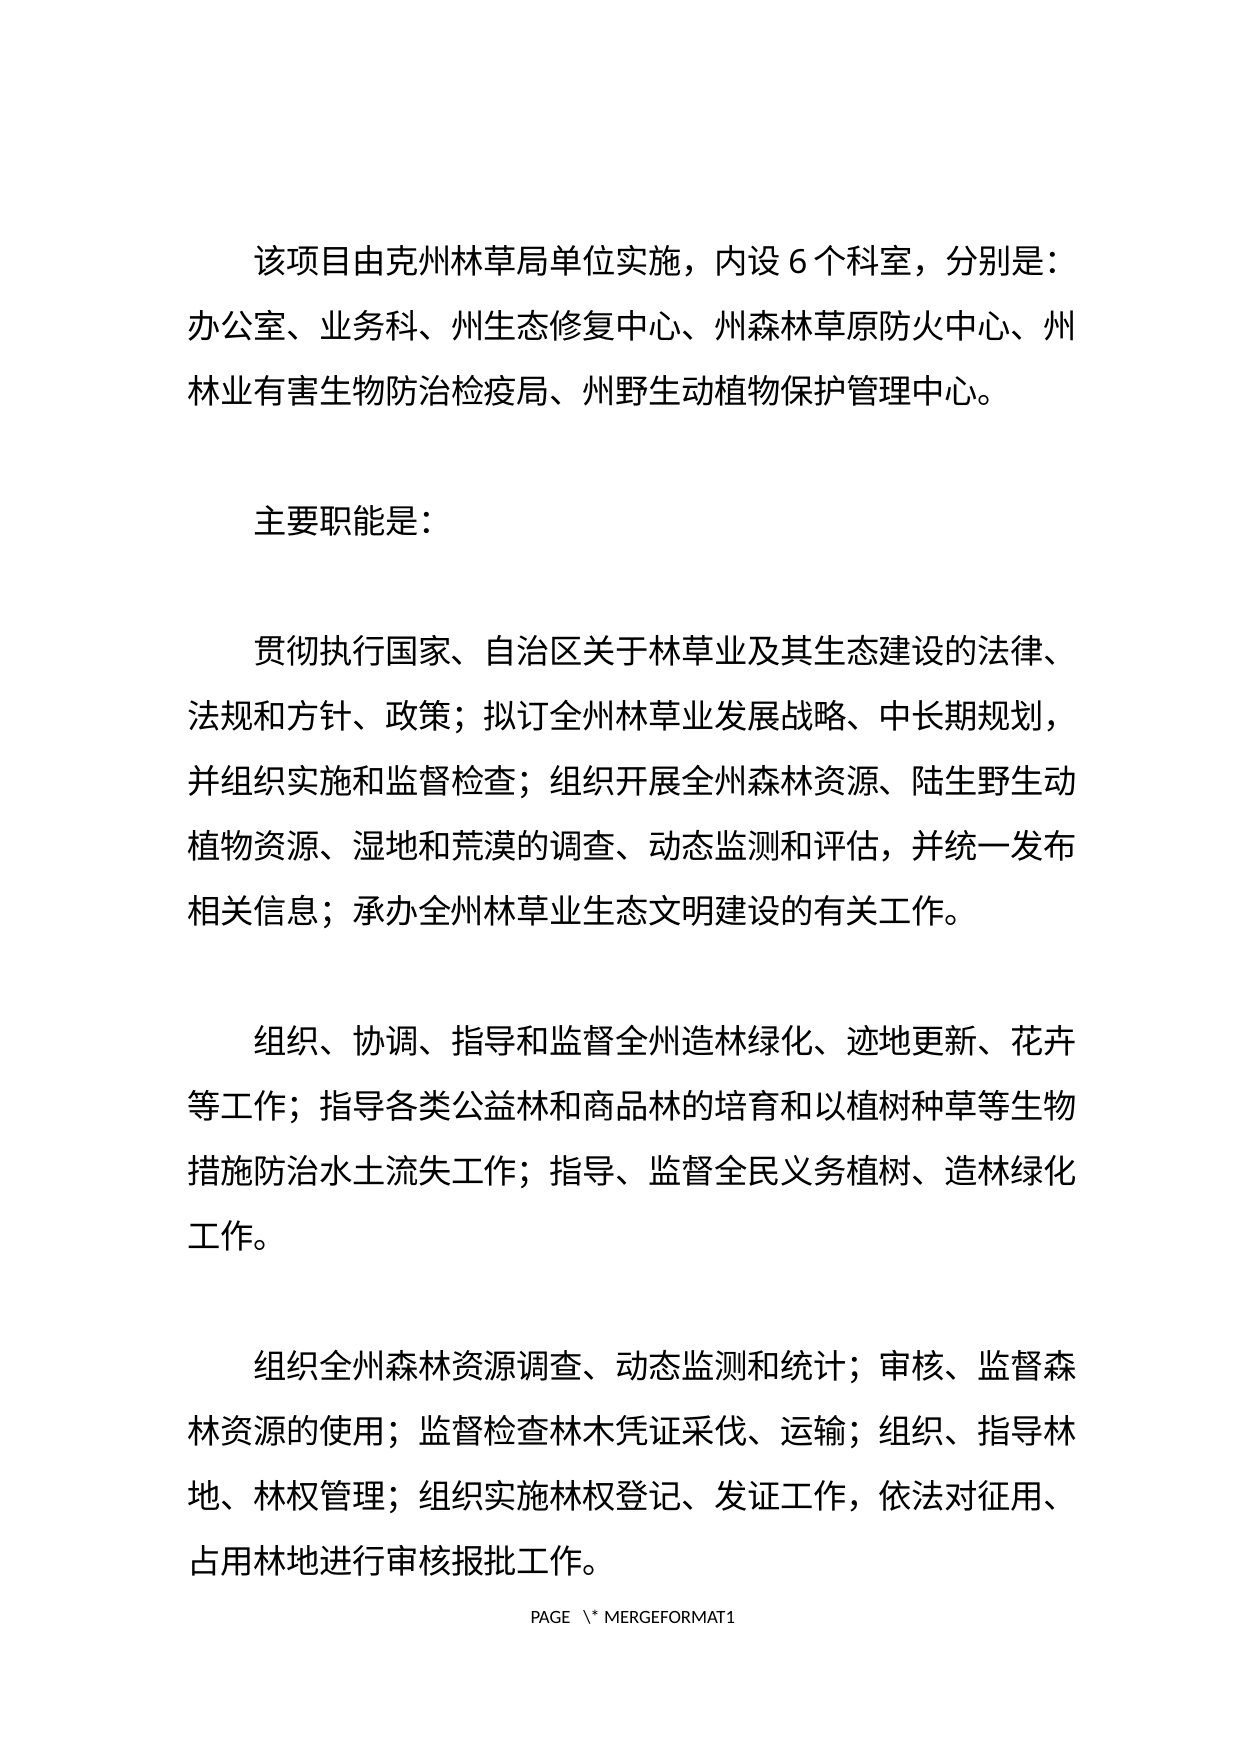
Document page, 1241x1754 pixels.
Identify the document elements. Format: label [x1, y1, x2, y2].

text [187, 162, 1078, 1592]
